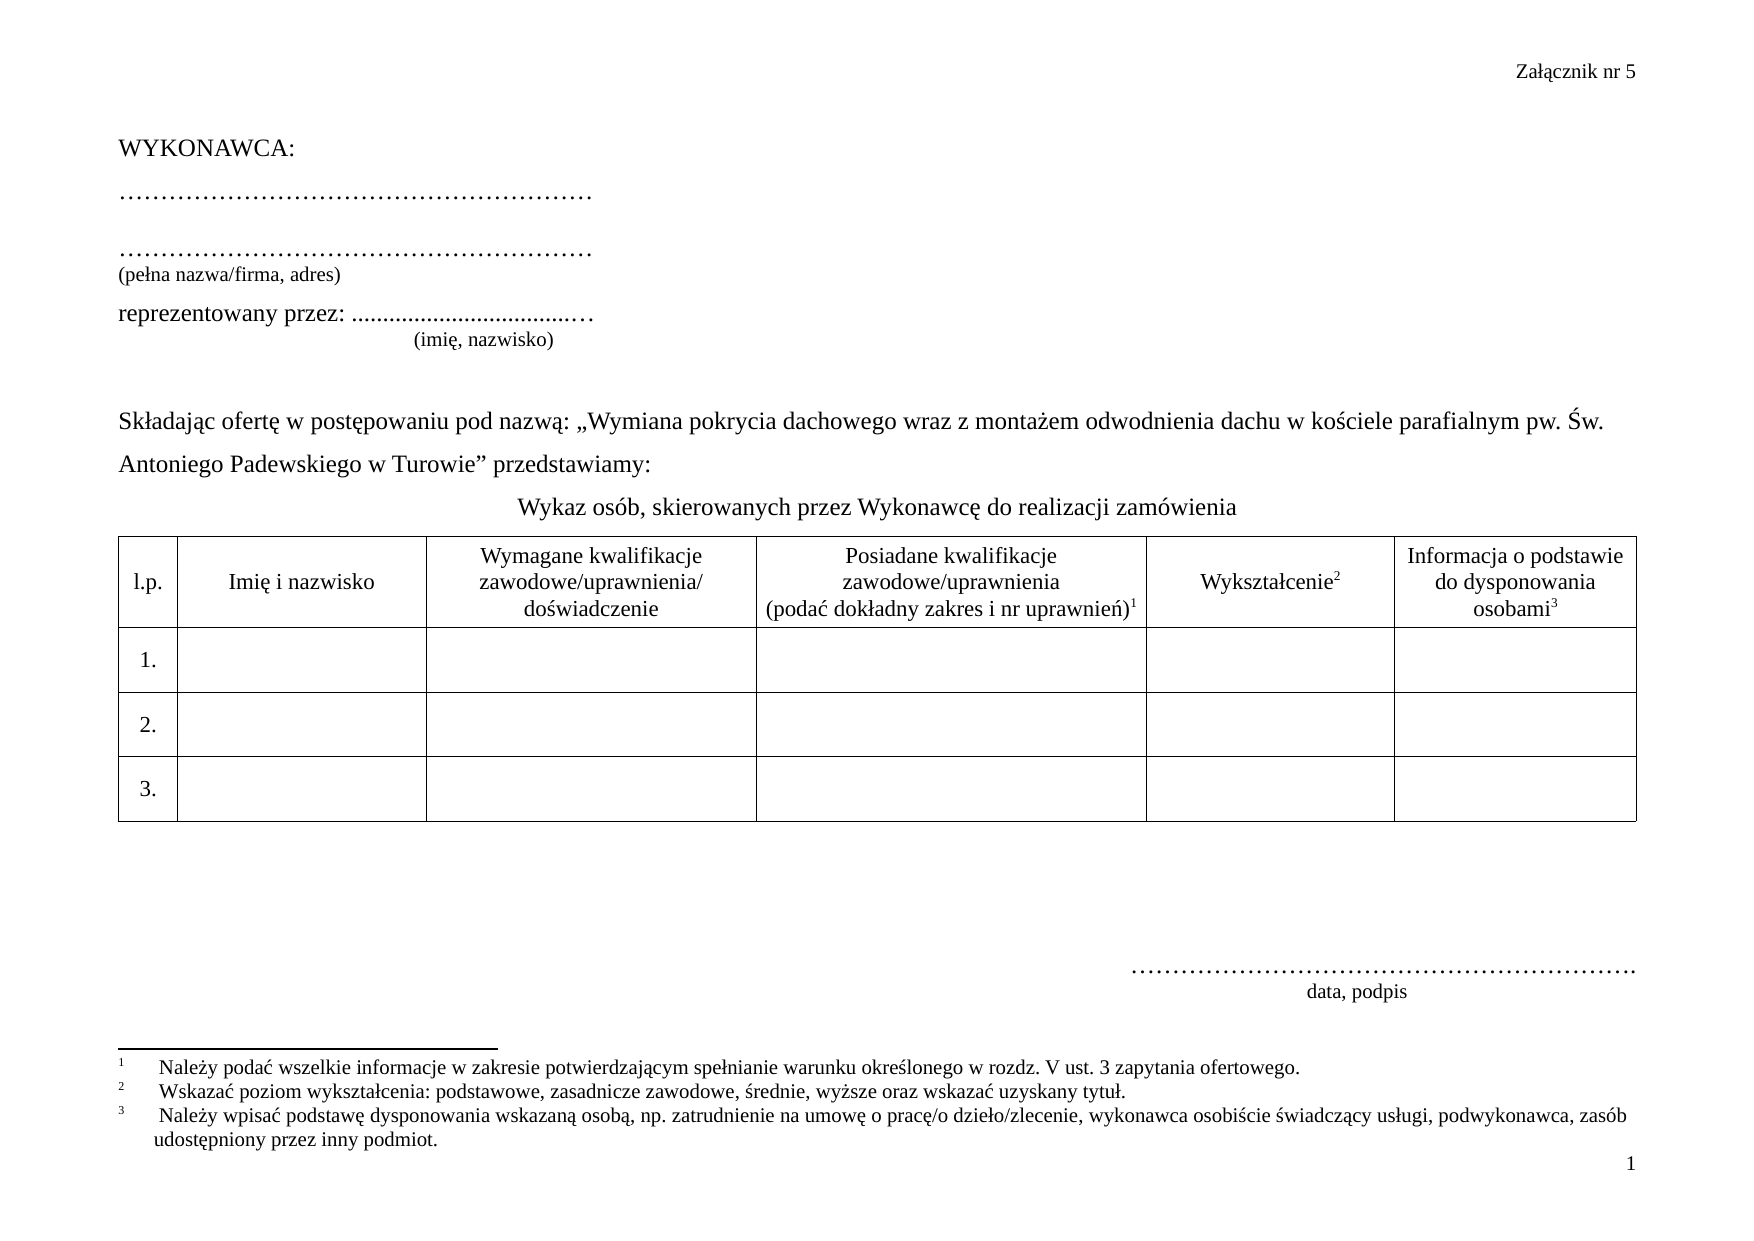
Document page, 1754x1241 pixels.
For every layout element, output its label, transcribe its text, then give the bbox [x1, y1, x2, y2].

table_cell 2. [119, 693, 177, 756]
text ……………………………………………………. [118, 951, 1636, 979]
table_header Posiadane kwalifikacje zawodowe/uprawnienia (podać dokładny zakres i nr uprawnień) [757, 537, 1146, 627]
table_cell [1147, 628, 1394, 691]
text reprezentowany przez: ...................................… [118, 298, 1636, 327]
table_cell [757, 628, 1146, 691]
table_cell [427, 693, 756, 756]
text (imię, nazwisko) [340, 327, 1636, 351]
table_header Wykształcenie [1147, 537, 1394, 627]
table_cell [1147, 693, 1394, 756]
table_cell [178, 628, 426, 691]
table_cell [178, 693, 426, 756]
table_header Imię i nazwisko [178, 537, 426, 627]
table_cell 1. [119, 628, 177, 691]
table_cell [1147, 757, 1394, 821]
table_cell [757, 693, 1146, 756]
table_header l.p. [119, 537, 177, 627]
table_cell [1395, 628, 1636, 691]
text ………………………………………………… [118, 233, 1636, 262]
table_header Informacja o podstawie do dysponowania osobami [1395, 537, 1636, 627]
text ………………………………………………… [118, 176, 1636, 205]
table_cell [1395, 757, 1636, 821]
text (pełna nazwa/firma, adres) [118, 262, 1636, 286]
table_cell [757, 757, 1146, 821]
table_cell [178, 757, 426, 821]
text Wykaz osób, skierowanych przez Wykonawcę do realizacji zamówienia [118, 492, 1636, 521]
table_cell [427, 628, 756, 691]
text Składając ofertę w postępowaniu pod nazwą: „Wymiana pokrycia dachowego wraz z montażem odwodnienia dachu w kościele parafialnym pw. Św. Antoniego Padewskiego w Turowie” przedstawiamy: [118, 406, 1636, 478]
text WYKONAWCA: [118, 133, 1636, 162]
table_cell 3. [119, 757, 177, 821]
table_cell [427, 757, 756, 821]
table_header Wymagane kwalifikacje zawodowe/uprawnienia/doświadczenie [427, 537, 756, 627]
text data, podpis [1004, 979, 1636, 1003]
table_cell [1395, 693, 1636, 756]
